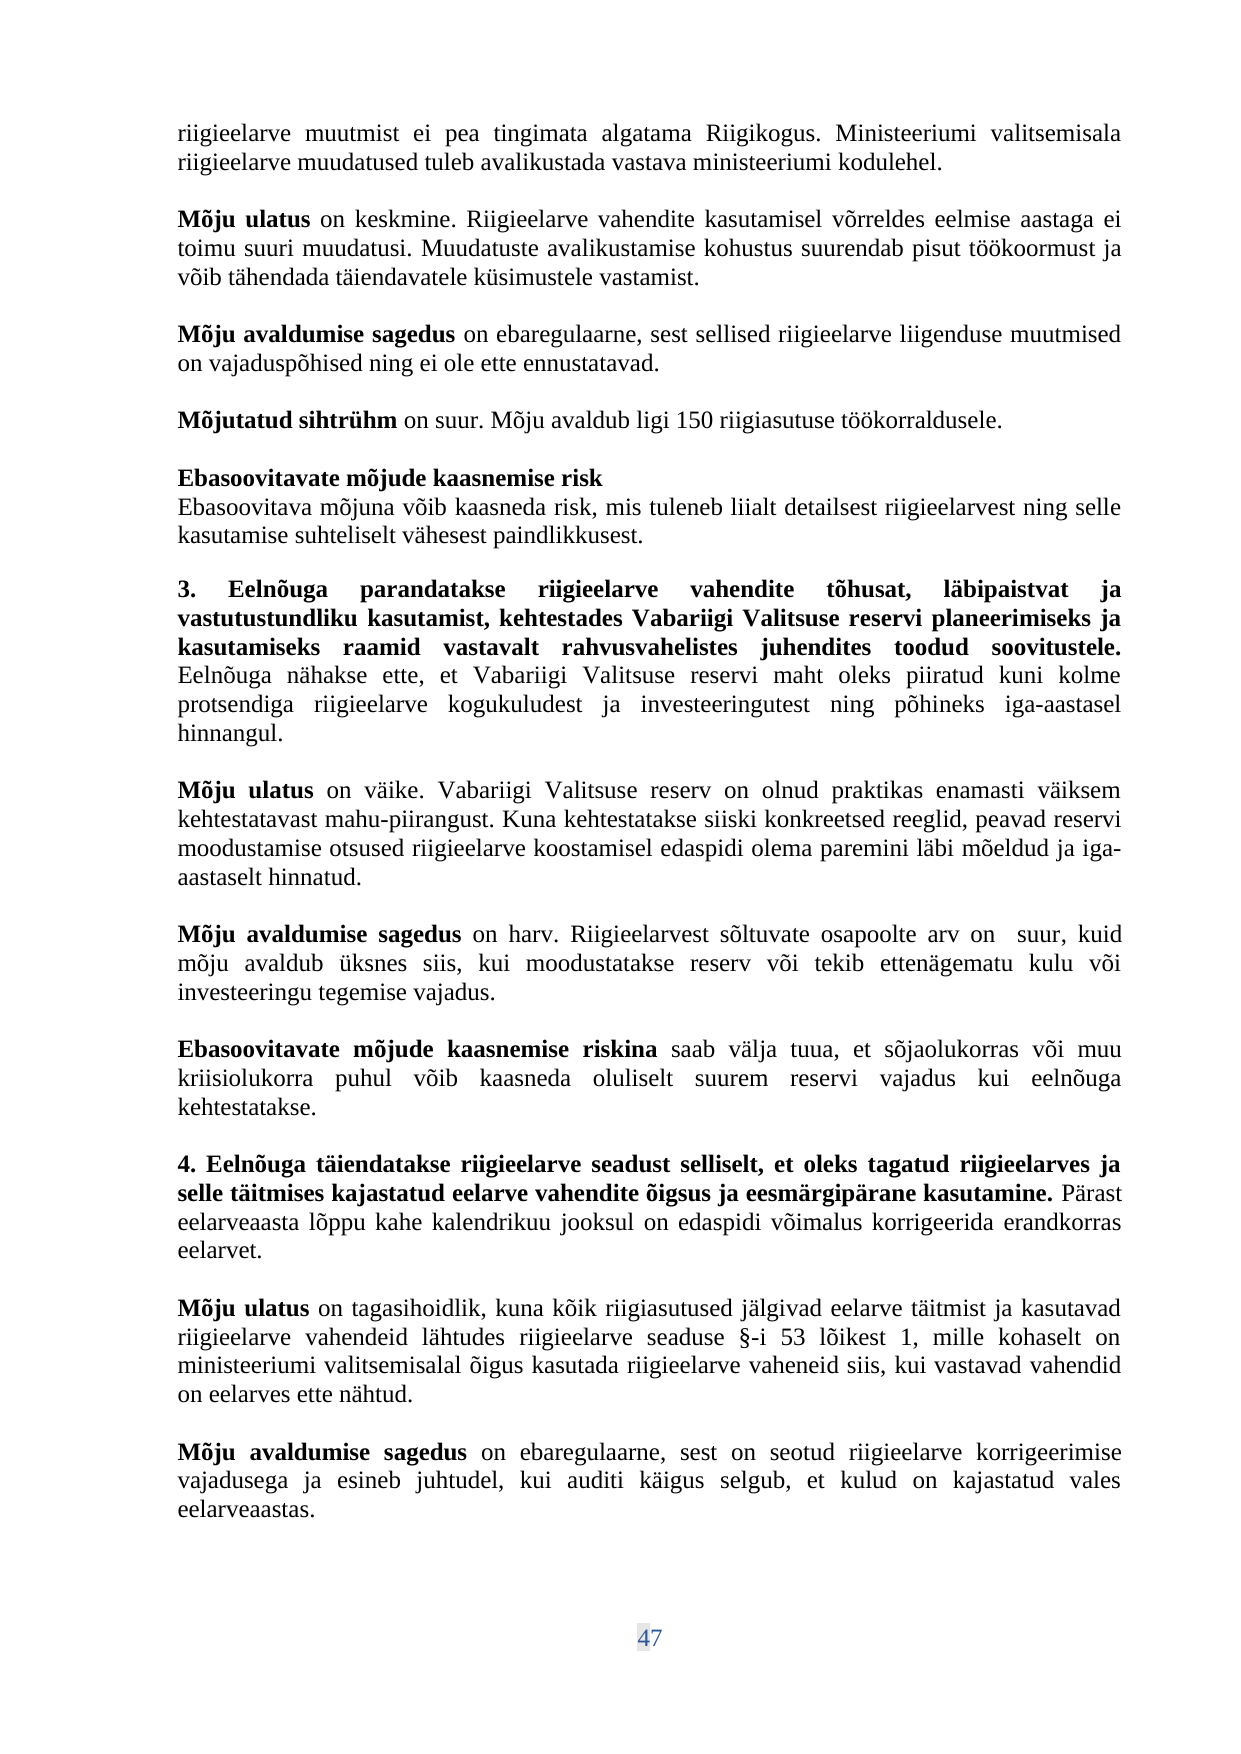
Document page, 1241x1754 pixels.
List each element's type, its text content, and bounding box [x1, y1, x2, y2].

text Ebasoovitavate mõjude kaasnemise risk [177, 463, 1122, 492]
text Mõju avaldumise sagedus on harv. Riigieelarvest sõltuvate osapoolte arv on suur, kuid mõju avaldub üksnes siis, kui moodustatakse reserv või tekib ettenägematu kulu või investeeringu tegemise vajadus. [177, 919, 1122, 1006]
text 3. Eelnõuga parandatakse riigieelarve vahendite tõhusat, läbipaistvat ja vastutustundliku kasutamist, kehtestades Vabariigi Valitsuse reservi planeerimiseks ja kasutamiseks raamid vastavalt rahvusvahelistes juhendites toodud soovitustele. Eelnõuga nähakse ette, et Vabariigi Valitsuse reservi maht oleks piiratud kuni kolme protsendiga riigieelarve kogukuludest ja investeeringutest ning põhineks iga-aastasel hinnangul. [177, 574, 1122, 747]
text Mõju ulatus on keskmine. Riigieelarve vahendite kasutamisel võrreldes eelmise aastaga ei toimu suuri muudatusi. Muudatuste avalikustamise kohustus suurendab pisut töökoormust ja võib tähendada täiendavatele küsimustele vastamist. [177, 204, 1122, 291]
text Mõjutatud sihtrühm on suur. Mõju avaldub ligi 150 riigiasutuse töökorraldusele. [177, 406, 1122, 434]
text 4. Eelnõuga täiendatakse riigieelarve seadust selliselt, et oleks tagatud riigieelarves ja selle täitmises kajastatud eelarve vahendite õigsus ja eesmärgipärane kasutamine. Pärast eelarveaasta lõppu kahe kalendrikuu jooksul on edaspidi võimalus korrigeerida erandkorras eelarvet. [177, 1149, 1122, 1264]
text Mõju ulatus on väike. Vabariigi Valitsuse reserv on olnud praktikas enamasti väiksem kehtestatavast mahu-piirangust. Kuna kehtestatakse siiski konkreetsed reeglid, peavad reservi moodustamise otsused riigieelarve koostamisel edaspidi olema paremini läbi mõeldud ja iga-aastaselt hinnatud. [177, 776, 1122, 891]
text Mõju avaldumise sagedus on ebaregulaarne, sest sellised riigieelarve liigenduse muutmised on vajaduspõhised ning ei ole ette ennustatavad. [177, 319, 1122, 377]
text Ebasoovitava mõjuna võib kaasneda risk, mis tuleneb liialt detailsest riigieelarvest ning selle kasutamise suhteliselt vähesest paindlikkusest. [177, 492, 1122, 549]
text Mõju ulatus on tagasihoidlik, kuna kõik riigiasutused jälgivad eelarve täitmist ja kasutavad riigieelarve vahendeid lähtudes riigieelarve seaduse §-i 53 lõikest 1, mille kohaselt on ministeeriumi valitsemisalal õigus kasutada riigieelarve vaheneid siis, kui vastavad vahendid on eelarves ette nähtud. [177, 1293, 1122, 1408]
text Mõju avaldumise sagedus on ebaregulaarne, sest on seotud riigieelarve korrigeerimise vajadusega ja esineb juhtudel, kui auditi käigus selgub, et kulud on kajastatud vales eelarveaastas. [177, 1437, 1122, 1523]
text Ebasoovitavate mõjude kaasnemise riskina saab välja tuua, et sõjaolukorras või muu kriisiolukorra puhul võib kaasneda oluliselt suurem reservi vajadus kui eelnõuga kehtestatakse. [177, 1034, 1122, 1121]
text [177, 118, 1122, 176]
